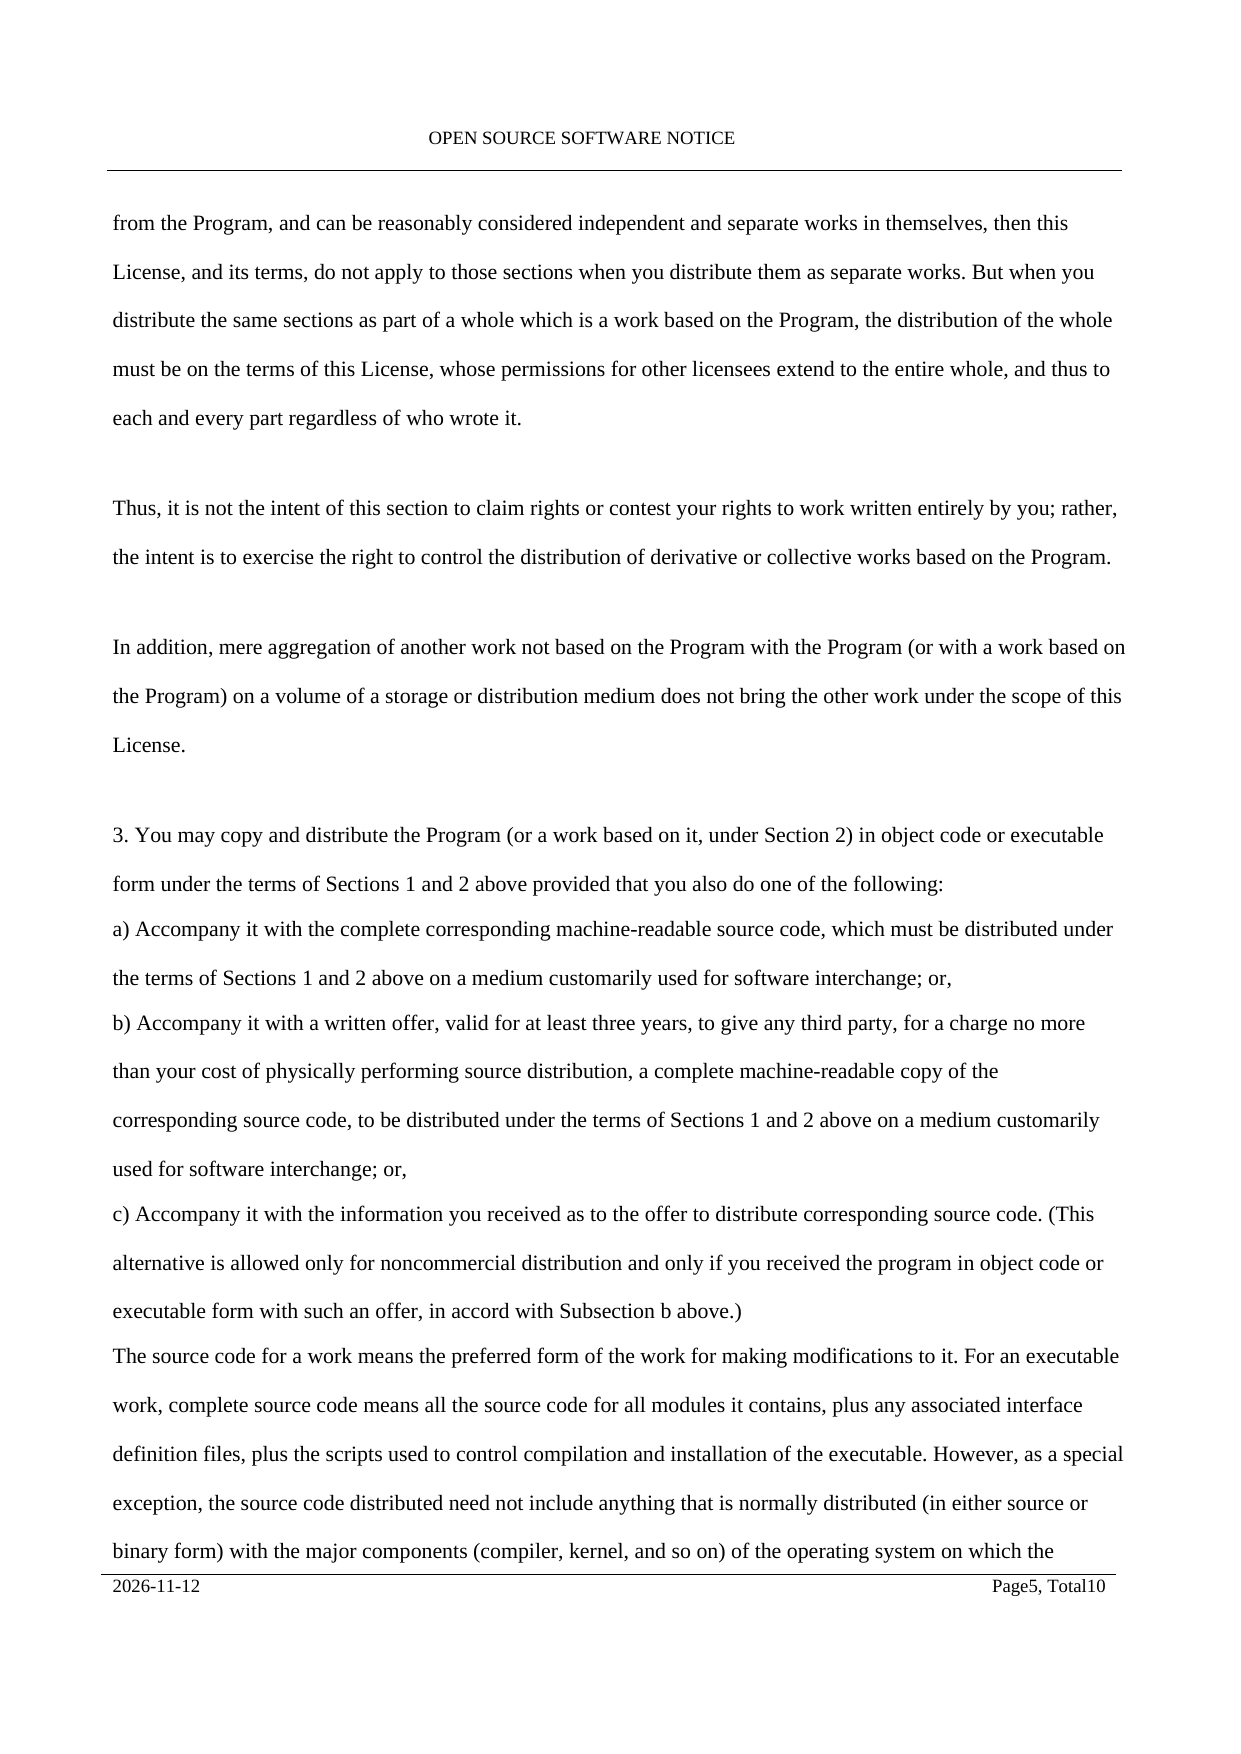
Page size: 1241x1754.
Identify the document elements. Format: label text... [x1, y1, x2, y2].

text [112, 1340, 1128, 1567]
text a) Accompany it with the complete corresponding machine-readable source code, which must be distributed under the terms of Sections 1 and 2 above on a medium customarily used for software interchange; or, [112, 912, 1128, 993]
text b) Accompany it with a written offer, valid for at least three years, to give any third party, for a charge no more than your cost of physically performing source distribution, a complete machine-readable copy of the corresponding source code, to be distributed under the terms of Sections 1 and 2 above on a medium customarily used for software interchange; or, [112, 1006, 1128, 1185]
text Thus, it is not the intent of this section to claim rights or contest your rights to work written entirely by you; rather, the intent is to exercise the right to control the distribution of derivative or collective works based on the Program. [112, 492, 1128, 573]
text 3. You may copy and distribute the Program (or a work based on it, under Section 2) in object code or executable form under the terms of Sections 1 and 2 above provided that you also do one of the following: [112, 818, 1128, 899]
text c) Accompany it with the information you received as to the offer to distribute corresponding source code. (This alternative is allowed only for noncommercial distribution and only if you received the program in object code or executable form with such an offer, in accord with Subsection b above.) [112, 1197, 1128, 1327]
text In addition, mere aggregation of another work not based on the Program with the Program (or with a work based on the Program) on a volume of a storage or distribution medium does not bring the other work under the scope of this License. [112, 631, 1128, 761]
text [112, 206, 1128, 434]
